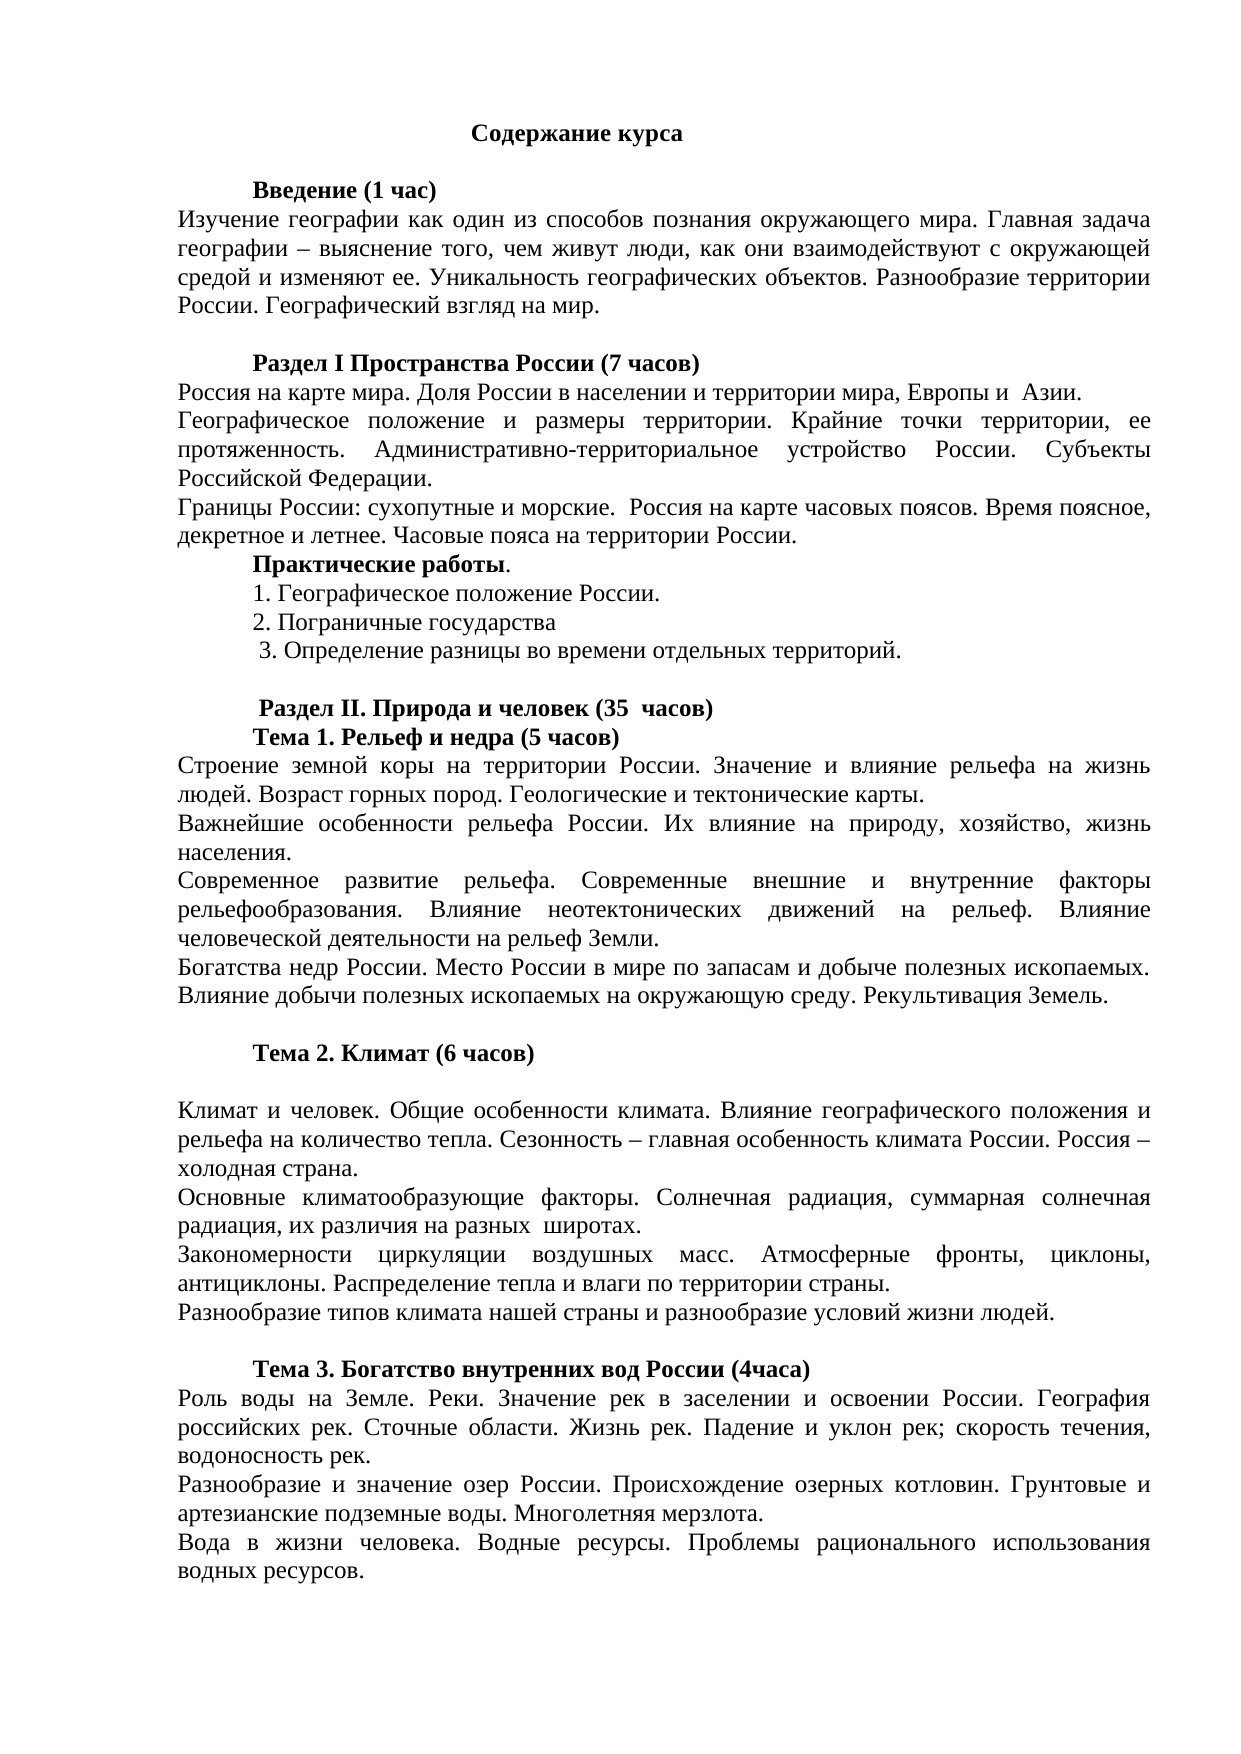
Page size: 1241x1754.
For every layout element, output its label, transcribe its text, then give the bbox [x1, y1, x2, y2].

text Тема 2. Климат (6 часов) [252, 1038, 1152, 1067]
text Тема 1. Рельеф и недра (5 часов) [252, 722, 1152, 751]
text Богатства недр России. Место России в мире по запасам и добыче полезных ископаемых. Влияние добычи полезных ископаемых на окружающую среду. Рекультивация Земель. [177, 952, 1152, 1009]
text Раздел I Пространства России (7 часов) [252, 348, 1152, 377]
text Географическое положение и размеры территории. Крайние точки территории, ее протяженность. Административно-территориальное устройство России. Субъекты Российской Федерации. [177, 406, 1152, 492]
text Разнообразие типов климата нашей страны и разнообразие условий жизни людей. [177, 1297, 1152, 1326]
text 3. Определение разницы во времени отдельных территорий. [252, 636, 1152, 664]
text Тема 3. Богатство внутренних вод России (4часа) [252, 1354, 1152, 1383]
text Роль воды на Земле. Реки. Значение рек в заселении и освоении России. География российских рек. Сточные области. Жизнь рек. Падение и уклон рек; скорость течения, водоносность рек. [177, 1383, 1152, 1469]
text Вода в жизни человека. Водные ресурсы. Проблемы рационального использования водных ресурсов. [177, 1527, 1152, 1584]
list Содержание курса [252, 118, 1152, 147]
text Разнообразие и значение озер России. Происхождение озерных котловин. Грунтовые и артезианские подземные воды. Многолетняя мерзлота. [177, 1469, 1152, 1527]
text Раздел II. Природа и человек (35 часов) [252, 693, 1152, 722]
text Границы России: сухопутные и морские. Россия на карте часовых поясов. Время поясное, декретное и летнее. Часовые пояса на территории России. [177, 492, 1152, 549]
text Строение земной коры на территории России. Значение и влияние рельефа на жизнь людей. Возраст горных пород. Геологические и тектонические карты. [177, 751, 1152, 808]
text Практические работы. [252, 549, 1152, 578]
text Россия на карте мира. Доля России в населении и территории мира, Европы и Азии. [177, 377, 1152, 406]
text Введение (1 час) [252, 176, 1152, 204]
text Современное развитие рельефа. Современные внешние и внутренние факторы рельефообразования. Влияние неотектонических движений на рельеф. Влияние человеческой деятельности на рельеф Земли. [177, 866, 1152, 952]
text Основные климатообразующие факторы. Солнечная радиация, суммарная солнечная радиация, их различия на разных широтах. [177, 1182, 1152, 1239]
text Климат и человек. Общие особенности климата. Влияние географического положения и рельефа на количество тепла. Сезонность – главная особенность климата России. Россия – холодная страна. [177, 1096, 1152, 1182]
text Важнейшие особенности рельефа России. Их влияние на природу, хозяйство, жизнь населения. [177, 808, 1152, 866]
text 1. Географическое положение России. [252, 578, 1152, 607]
text Закономерности циркуляции воздушных масс. Атмосферные фронты, циклоны, антициклоны. Распределение тепла и влаги по территории страны. [177, 1239, 1152, 1297]
text 2. Пограничные государства [252, 607, 1152, 636]
text Изучение географии как один из способов познания окружающего мира. Главная задача географии – выяснение того, чем живут люди, как они взаимодействуют с окружающей средой и изменяют ее. Уникальность географических объектов. Разнообразие территории России. Географический взгляд на мир. [177, 204, 1152, 319]
